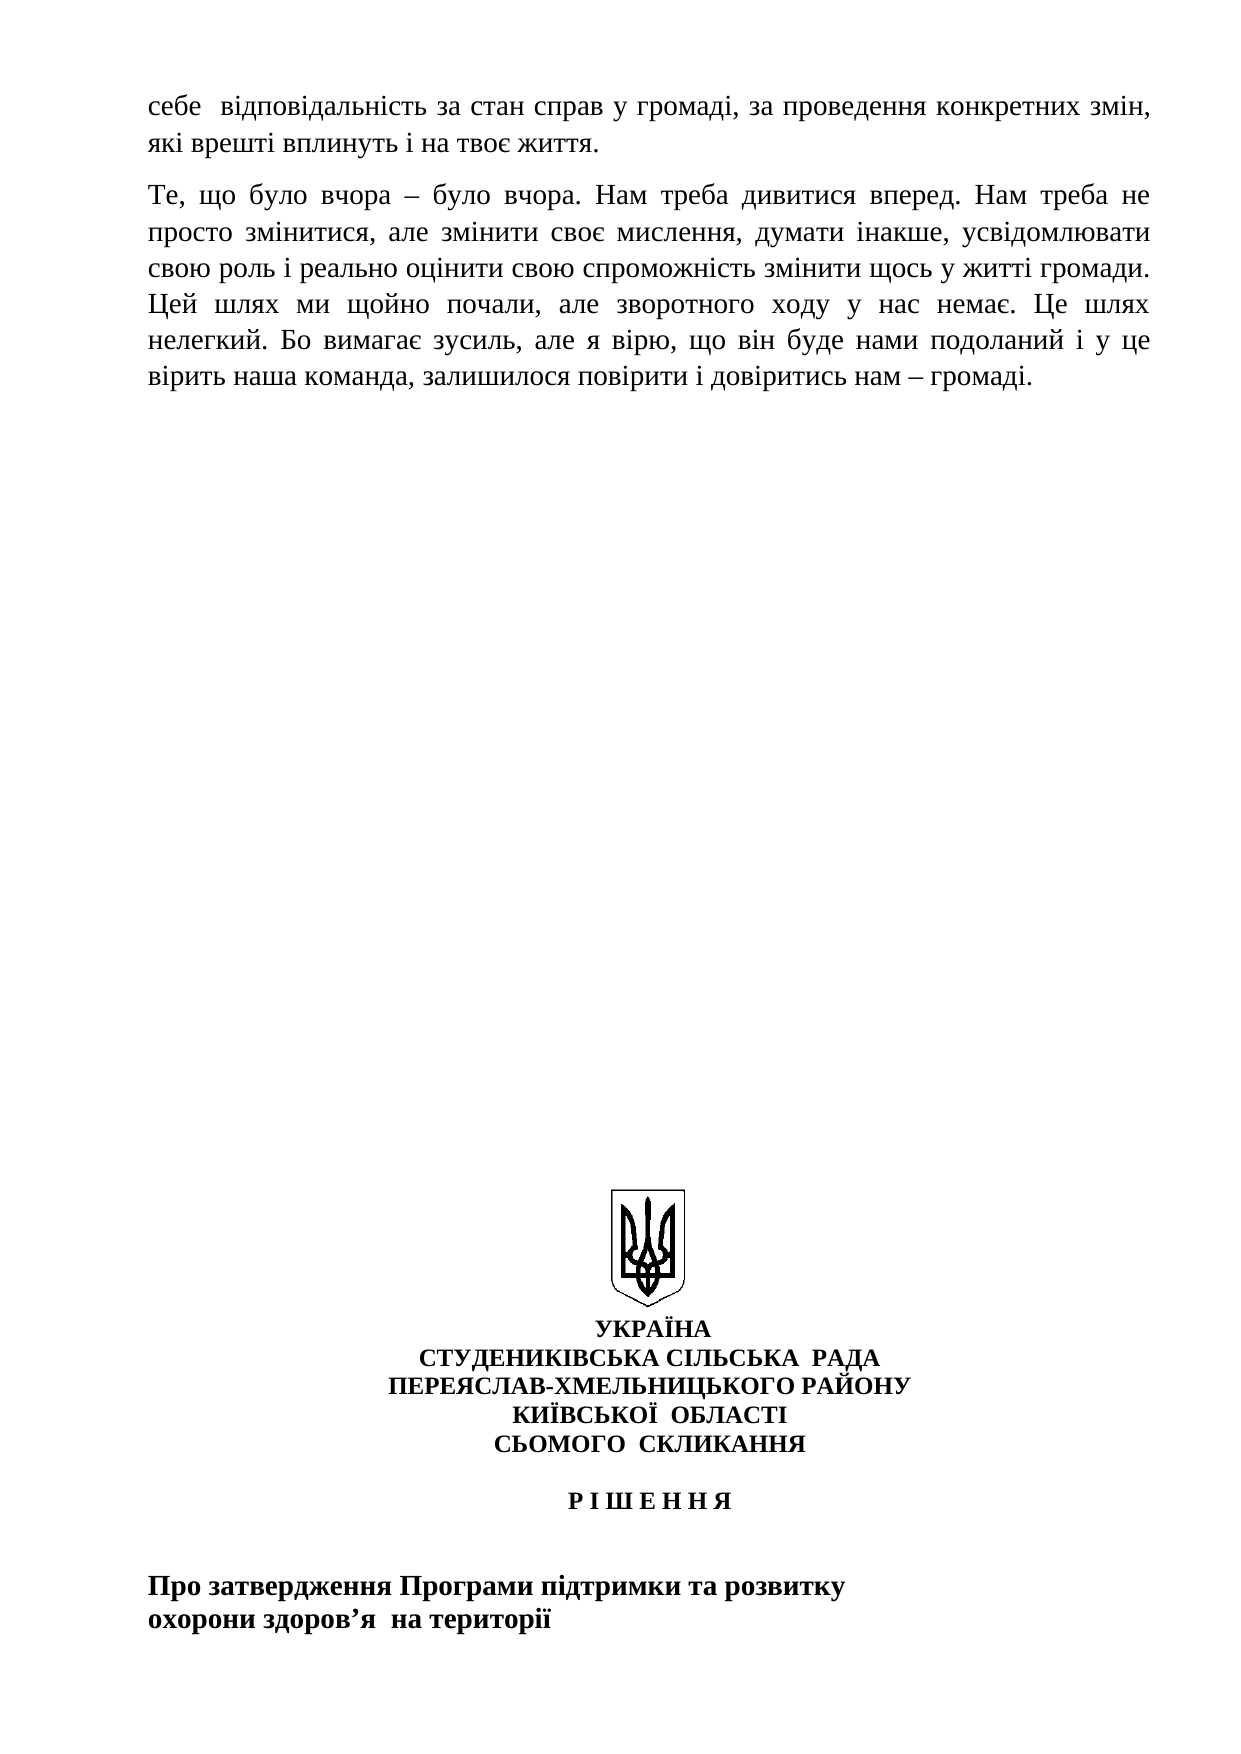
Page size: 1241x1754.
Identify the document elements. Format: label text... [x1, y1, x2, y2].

text Те, що було вчора – було вчора. Нам треба дивитися вперед. Нам треба не просто змінитися, але змінити своє мислення, думати інакше, усвідомлювати свою роль і реально оцінити свою спроможність змінити щось у житті громади. Цей шлях ми щойно почали, але зворотного ходу у нас немає. Це шлях нелегкий. Бо вимагає зусиль, але я вірю, що він буде нами подоланий і у це вірить наша команда, залишилося повірити і довіритись нам – громаді. [148, 177, 1152, 392]
text ПЕРЕЯСЛАВ-ХМЕЛЬНИЦЬКОГО РАЙОНУ [148, 1371, 1152, 1400]
picture [606, 1187, 689, 1314]
text СТУДЕНИКІВСЬКА СІЛЬСЬКА РАДА [148, 1343, 1152, 1371]
text Про затвердження Програми підтримки та розвитку [148, 1568, 1152, 1601]
text СЬОМОГО СКЛИКАННЯ [148, 1429, 1152, 1458]
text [148, 88, 1152, 158]
text Р І Ш Е Н Н Я [148, 1486, 1152, 1515]
text охорони здоров’я на території [148, 1601, 1152, 1635]
text КИЇВСЬКОЇ ОБЛАСТІ [148, 1400, 1152, 1429]
text УКРАЇНА [148, 1314, 1152, 1343]
